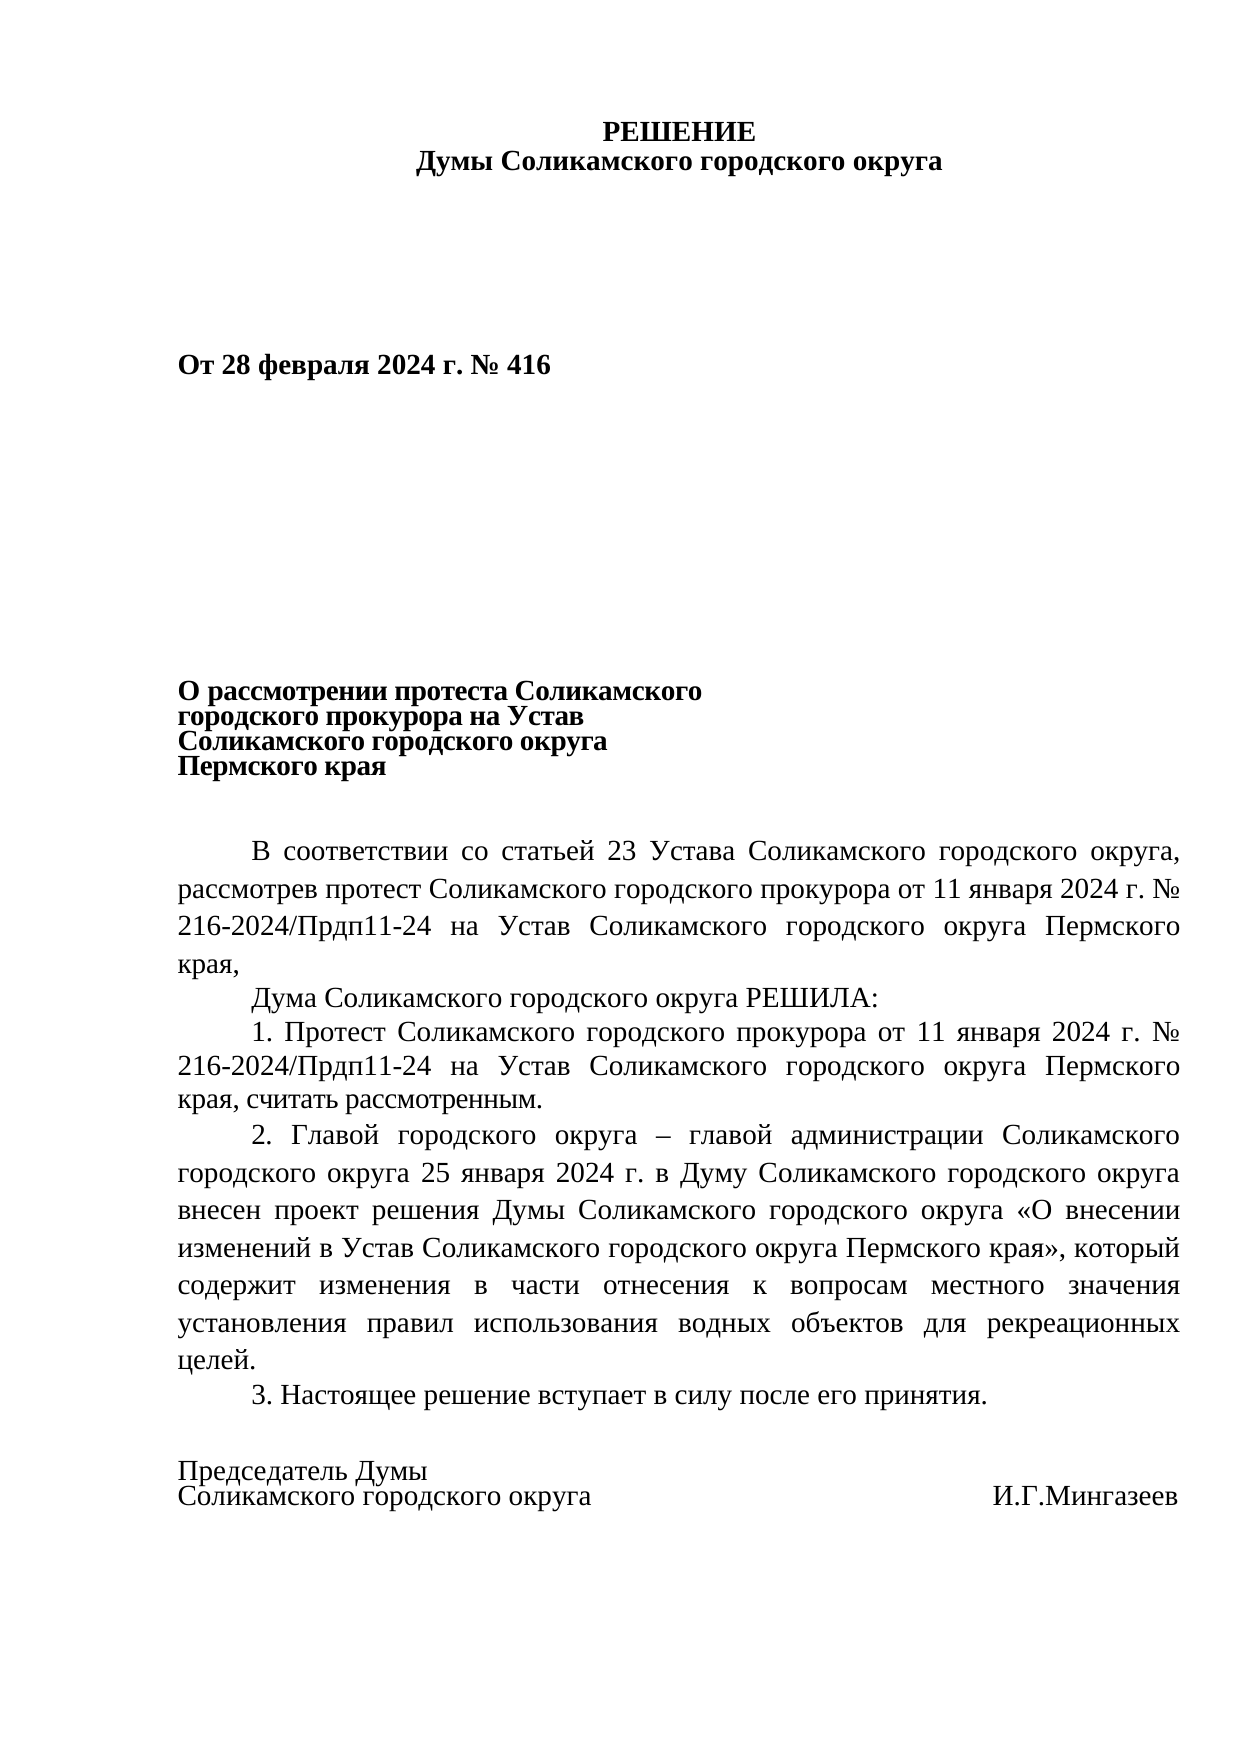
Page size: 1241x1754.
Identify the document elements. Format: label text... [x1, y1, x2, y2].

text Председатель Думы [177, 1461, 362, 1486]
text Думы Соликамского городского округа [177, 147, 1181, 176]
text Председатель Думы [372, 1461, 1181, 1486]
text Дума Соликамского городского округа РЕШИЛА: [177, 981, 1189, 1014]
text 2. Главой городского округа – главой администрации Соликамского городского округа 25 января . в Думу Соликамского городского округа внесен проект решения Думы Соликамского городского округа «О внесении изменений в Устав Соликамского городского округа Пермского края», который содержит изменения в части отнесения к вопросам местного значения установления правил использования водных объектов для рекреационных целей. [177, 1115, 1181, 1377]
text В соответствии со статьей 23 Устава Соликамского городского округа, рассмотрев протест Соликамского городского прокурора от 11 января . № 216-2024/Прдп11-24 на Устав Соликамского городского округа Пермского края, [177, 831, 1181, 981]
text От 28 февраля 2024 г. № 416 [177, 351, 1181, 381]
text Соликамского городского округа И.Г.Мингазеев [177, 1486, 1181, 1511]
text 1. Протест Соликамского городского прокурора от 11 января . № 216-2024/Прдп11-24 на Устав Соликамского городского округа Пермского края, считать рассмотренным. [177, 1014, 1181, 1115]
text 3. Настоящее решение вступает в силу после его принятия. [177, 1377, 1181, 1411]
text О рассмотрении протеста Соликамского городского прокурора на Устав Соликамского городского округа Пермского края [177, 681, 721, 781]
text РЕШЕНИЕ [177, 118, 1181, 147]
